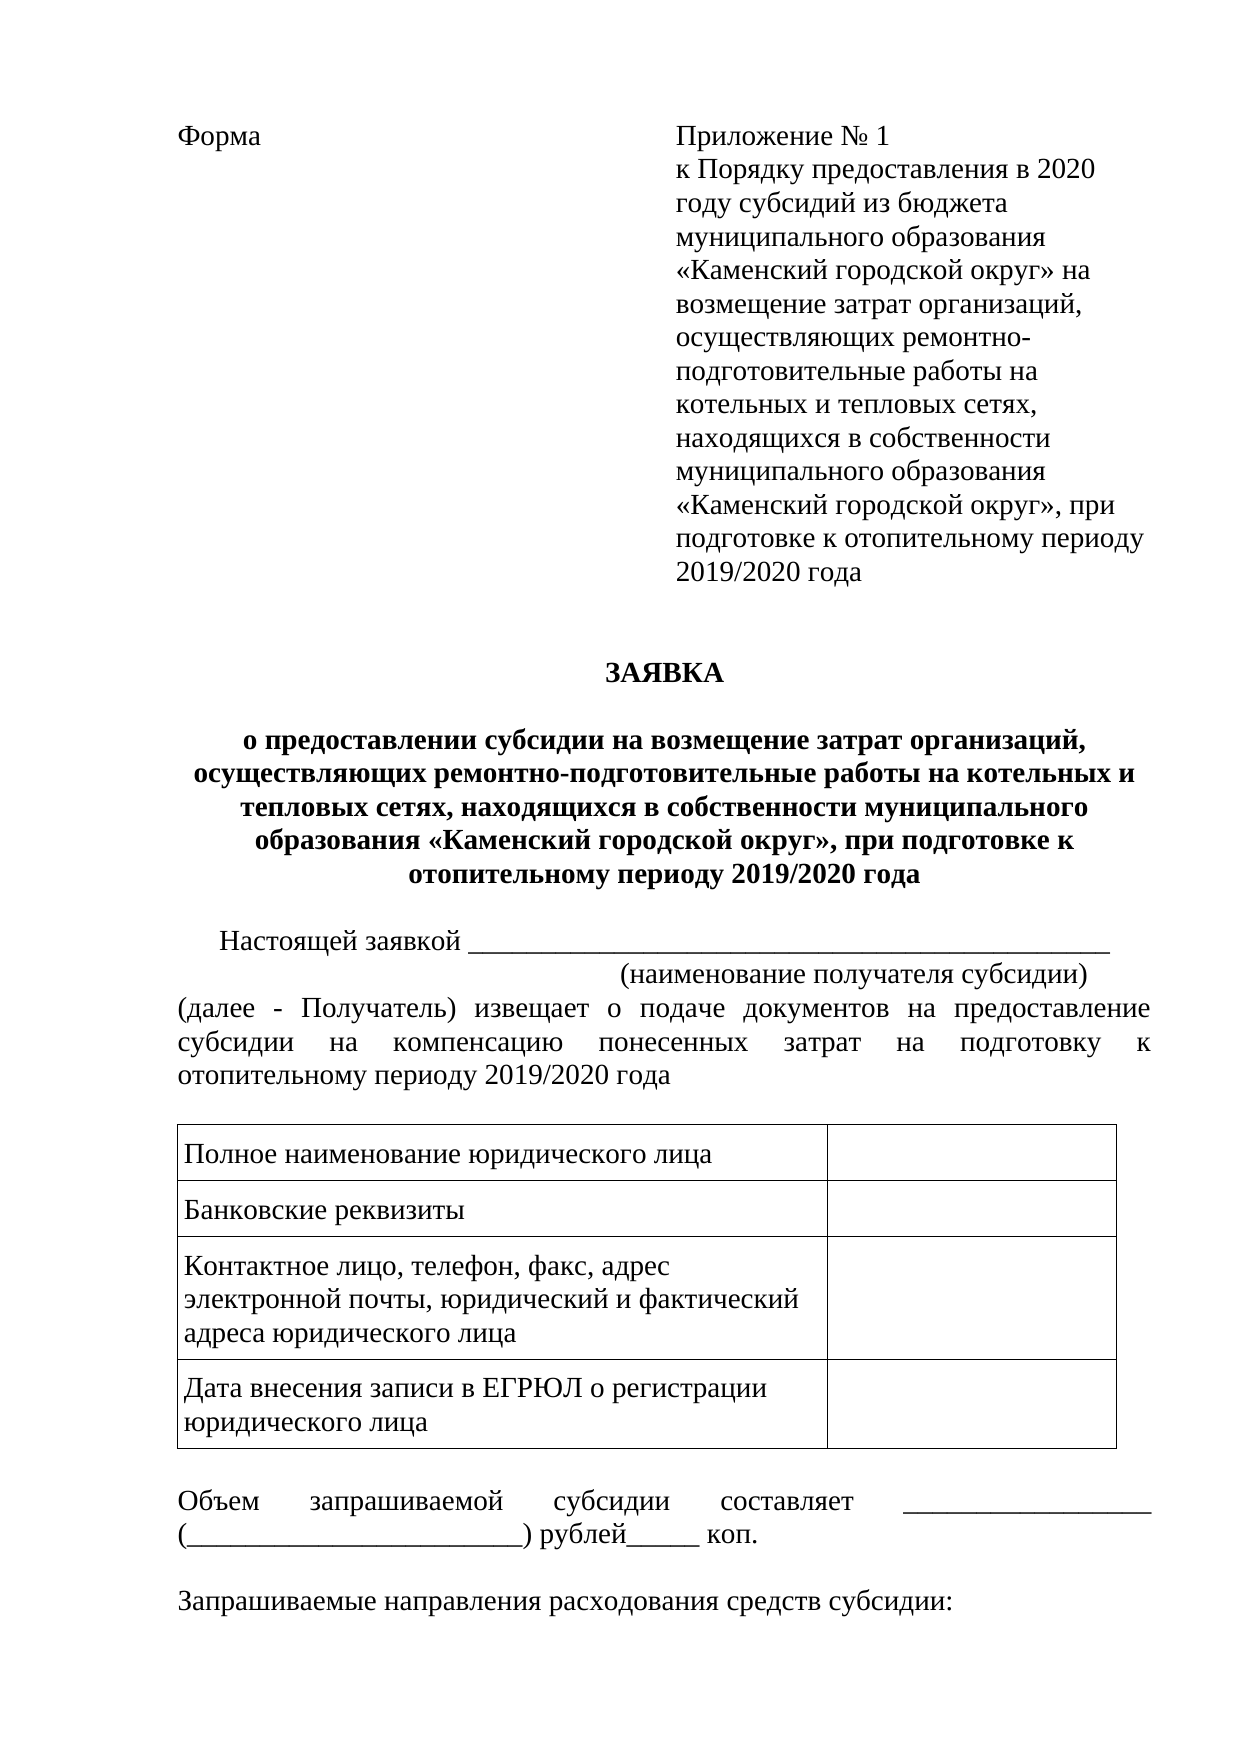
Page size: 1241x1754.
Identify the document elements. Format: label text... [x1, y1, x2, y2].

table_cell [828, 1181, 1116, 1236]
table_cell Банковские реквизиты [178, 1181, 827, 1236]
table_header Приложение № 1 к Порядку предоставления в 2020 году субсидий из бюджета муниципального образования «Каменский городской округ» на возмещение затрат организаций, осуществляющих ремонтно-подготовительные работы на котельных и тепловых сетях, находящихся в собственности муниципального образования «Каменский городской округ», при подготовке к отопительному периоду 2019/2020 года [664, 118, 1163, 621]
text ЗАЯВКА [177, 655, 1152, 688]
text о предоставлении субсидии на возмещение затрат организаций, осуществляющих ремонтно-подготовительные работы на котельных и тепловых сетях, находящихся в собственности муниципального образования «Каменский городской округ», при подготовке к отопительному периоду 2019/2020 года [177, 722, 1152, 889]
table_cell [828, 1237, 1116, 1359]
table_cell [828, 1360, 1116, 1448]
text Настоящей заявкой ____________________________________________ [177, 923, 1152, 957]
table_cell Дата внесения записи в ЕГРЮЛ о регистрации юридического лица [178, 1360, 827, 1448]
text (далее - Получатель) извещает о подаче документов на предоставление субсидии на компенсацию понесенных затрат на подготовку к отопительному периоду 2019/2020 года [177, 990, 1152, 1091]
table_header Форма [166, 118, 664, 621]
table_cell Контактное лицо, телефон, факс, адрес электронной почты, юридический и фактический адреса юридического лица [178, 1237, 827, 1359]
table_header [828, 1125, 1116, 1180]
text Запрашиваемые направления расходования средств субсидии: [177, 1583, 1152, 1617]
table_header Полное наименование юридического лица [178, 1125, 827, 1180]
text (наименование получателя субсидии) [546, 957, 1152, 990]
text Объем запрашиваемой субсидии составляет _________________ (_______________________) рублей_____ коп. [177, 1483, 1152, 1550]
